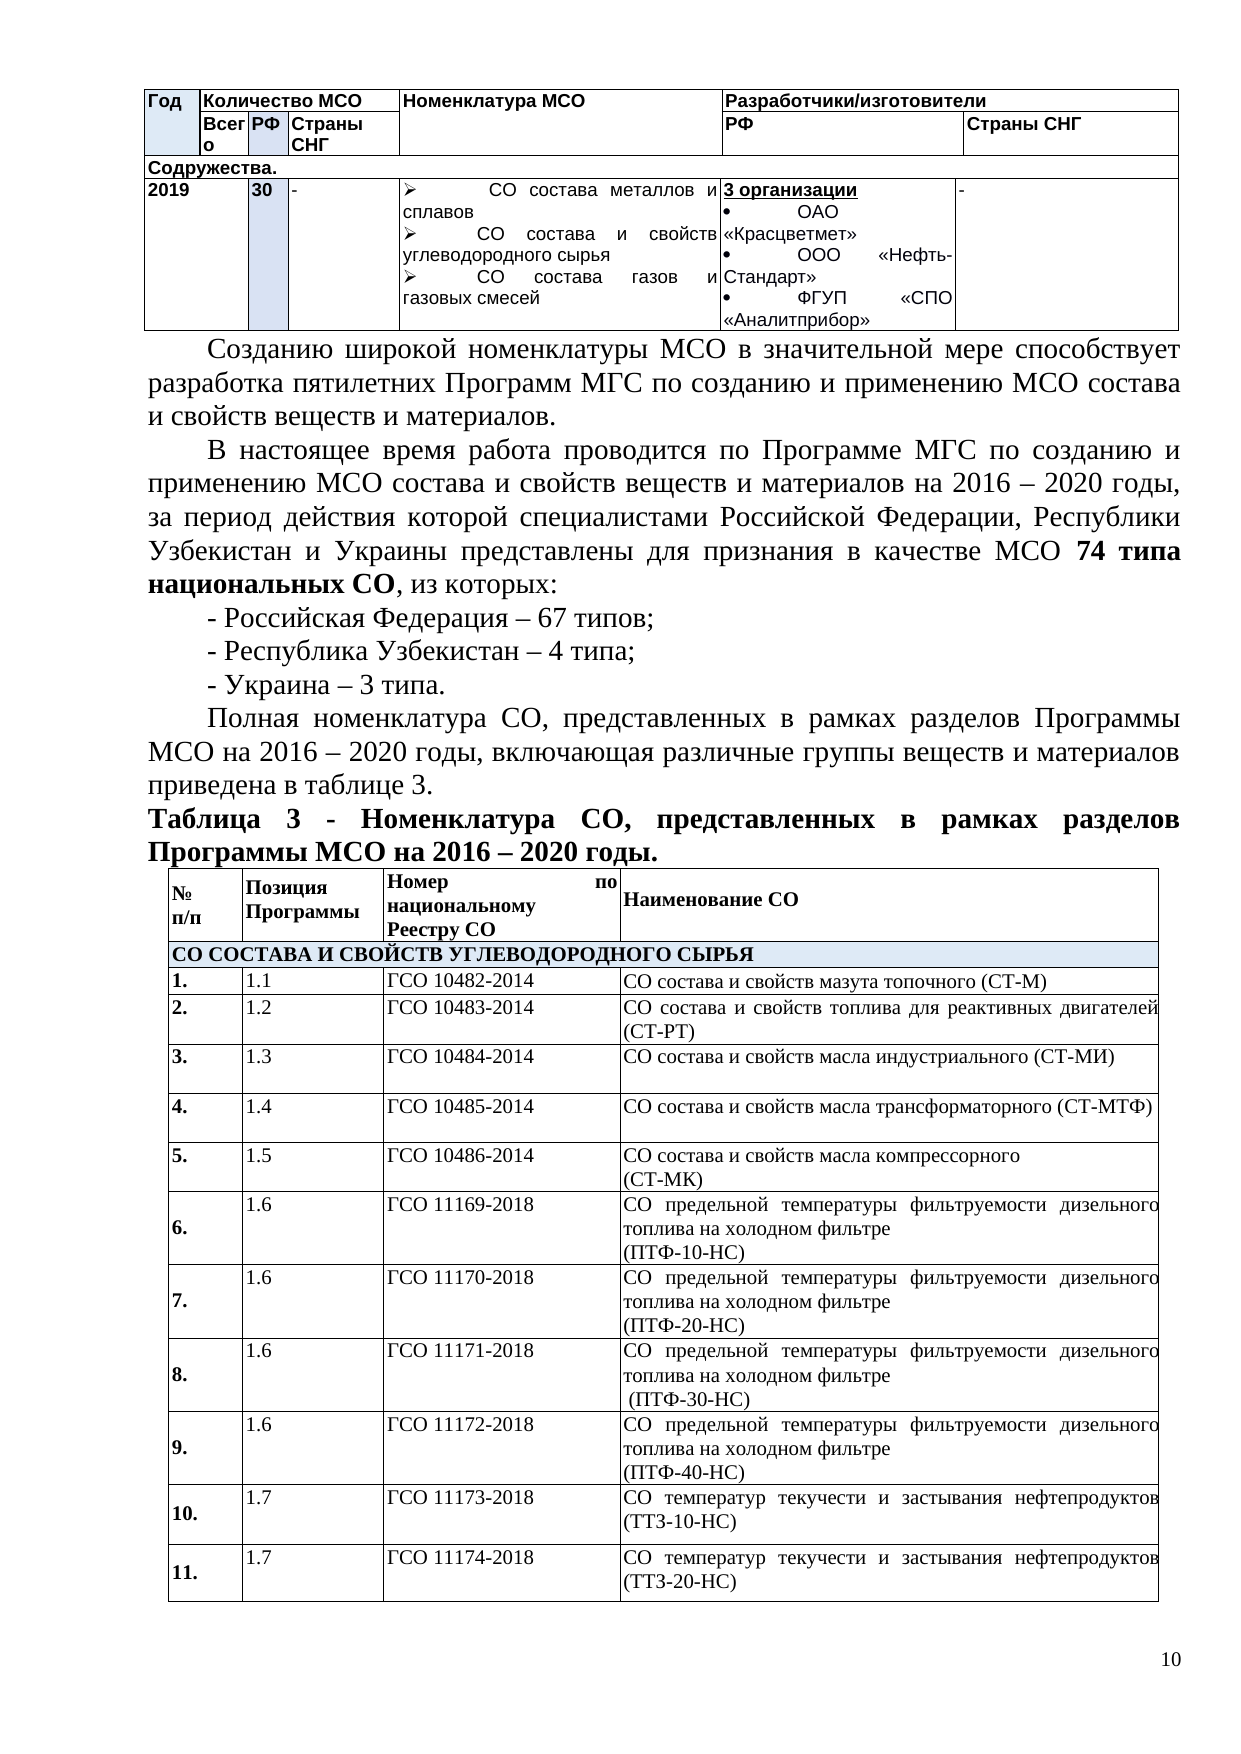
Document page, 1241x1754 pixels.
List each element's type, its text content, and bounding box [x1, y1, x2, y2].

table_cell [169, 1045, 242, 1093]
table_cell 1.6 [243, 1412, 383, 1484]
table_cell [169, 1545, 242, 1601]
text - Республика Узбекистан – 4 типа; [148, 633, 1181, 667]
table_cell СО состава и свойств масла индустриального (СТ-МИ) [621, 1045, 1158, 1093]
table_header № п/п [169, 869, 242, 941]
table_cell ГСО 10482-2014 [384, 968, 620, 994]
table_cell [169, 1265, 242, 1337]
text Созданию широкой номенклатуры МСО в значительной мере способствует разработка пятилетних Программ МГС по созданию и применению МСО состава и свойств веществ и материалов. [148, 331, 1181, 432]
table_cell 1.3 [243, 1045, 383, 1093]
table_cell РФ [249, 112, 288, 155]
table_cell - [956, 179, 1178, 330]
table_header Количество МСО [201, 90, 399, 111]
table_header Позиция Программы [243, 869, 383, 941]
text - Российская Федерация – 67 типов; [148, 600, 1181, 633]
text Полная номенклатура СО, представленных в рамках разделов Программы МСО на 2016 – 2020 годы, включающая различные группы веществ и материалов приведена в таблице 3. [148, 700, 1181, 801]
table_cell ГСО 10483-2014 [384, 995, 620, 1043]
table_cell [169, 1143, 242, 1191]
table_cell РФ [723, 112, 963, 155]
table_cell СО состава и свойств масла компрессорного (СТ-МК) [621, 1143, 1158, 1191]
table_cell ГСО 11173-2018 [384, 1485, 620, 1543]
table_cell ГСО 10484-2014 [384, 1045, 620, 1093]
table_cell 1.4 [243, 1094, 383, 1142]
table_cell СО температур текучести и застывания нефтепродуктов (ТТЗ-10-НС) [621, 1485, 1158, 1543]
table_cell ГСО 11169-2018 [384, 1192, 620, 1264]
table_cell 1.6 [243, 1192, 383, 1264]
table_cell 1.2 [243, 995, 383, 1043]
table_cell СО предельной температуры фильтруемости дизельного топлива на холодном фильтре (ПТФ-10-НС) [621, 1192, 1158, 1264]
table_cell СО состава и свойств мазута топочного (СТ-М) [621, 968, 1158, 994]
table_cell СО состава и свойств углеводородного сырья [169, 942, 1158, 967]
table_header Наименование СО [621, 869, 1158, 941]
table_cell 1.6 [243, 1339, 383, 1411]
table_cell 1.6 [243, 1265, 383, 1337]
table_cell ГСО 10485-2014 [384, 1094, 620, 1142]
table_header Год [145, 90, 199, 155]
table_cell [169, 1412, 242, 1484]
table_cell 2019 [145, 179, 248, 330]
table_header Номер по национальному Реестру СО [384, 869, 620, 941]
table_cell Страны СНГ [289, 112, 399, 155]
table_cell ГСО 11170-2018 [384, 1265, 620, 1337]
table_cell СО состава и свойств топлива для реактивных двигателей (СТ-РТ) [621, 995, 1158, 1043]
table_cell 1.7 [243, 1485, 383, 1543]
table_cell Всего [201, 112, 248, 155]
table_cell 1.1 [243, 968, 383, 994]
text - Украина – 3 типа. [148, 667, 1181, 700]
table_cell [169, 995, 242, 1043]
table_cell Страны СНГ [964, 112, 1178, 155]
table_cell [169, 968, 242, 994]
table_cell СО предельной температуры фильтруемости дизельного топлива на холодном фильтре (ПТФ-40-НС) [621, 1412, 1158, 1484]
text В настоящее время работа проводится по Программе МГС по созданию и применению МСО состава и свойств веществ и материалов на 2016 – 2020 годы, за период действия которой специалистами Российской Федерации, Республики Узбекистан и Украины представлены для признания в качестве МСО 74 типа национальных СО, из которых: [148, 432, 1181, 600]
table_cell [169, 1485, 242, 1543]
table_cell - [289, 179, 399, 330]
table_cell 3 организации ОАО «Красцветмет» ООО «Нефть-Стандарт» ФГУП «СПО «Аналитприбор» [721, 179, 955, 330]
table_cell ГСО 11172-2018 [384, 1412, 620, 1484]
text Таблица 3 - Номенклатура СО, представленных в рамках разделов Программы МСО на 2016 – 2020 годы. [148, 801, 1181, 868]
table_cell 30 [249, 179, 288, 330]
table_cell 1.7 [243, 1545, 383, 1601]
table_cell ГСО 11174-2018 [384, 1545, 620, 1601]
table_cell СО предельной температуры фильтруемости дизельного топлива на холодном фильтре (ПТФ-30-НС) [621, 1339, 1158, 1411]
table_cell ГСО 10486-2014 [384, 1143, 620, 1191]
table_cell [145, 156, 1178, 178]
table_cell СО состава металлов и сплавов СО состава и свойств углеводородного сырья СО состава газов и газовых смесей [400, 179, 720, 330]
table_header Разработчики/изготовители [723, 90, 1178, 111]
table_header Номенклатура МСО [400, 90, 722, 155]
table_cell ГСО 11171-2018 [384, 1339, 620, 1411]
table_cell СО температур текучести и застывания нефтепродуктов (ТТЗ-20-НС) [621, 1545, 1158, 1601]
table_cell [169, 1094, 242, 1142]
table_cell [169, 1192, 242, 1264]
table_cell СО предельной температуры фильтруемости дизельного топлива на холодном фильтре (ПТФ-20-НС) [621, 1265, 1158, 1337]
table_cell [169, 1339, 242, 1411]
table_cell СО состава и свойств масла трансформаторного (СТ-МТФ) [621, 1094, 1158, 1142]
table_cell 1.5 [243, 1143, 383, 1191]
